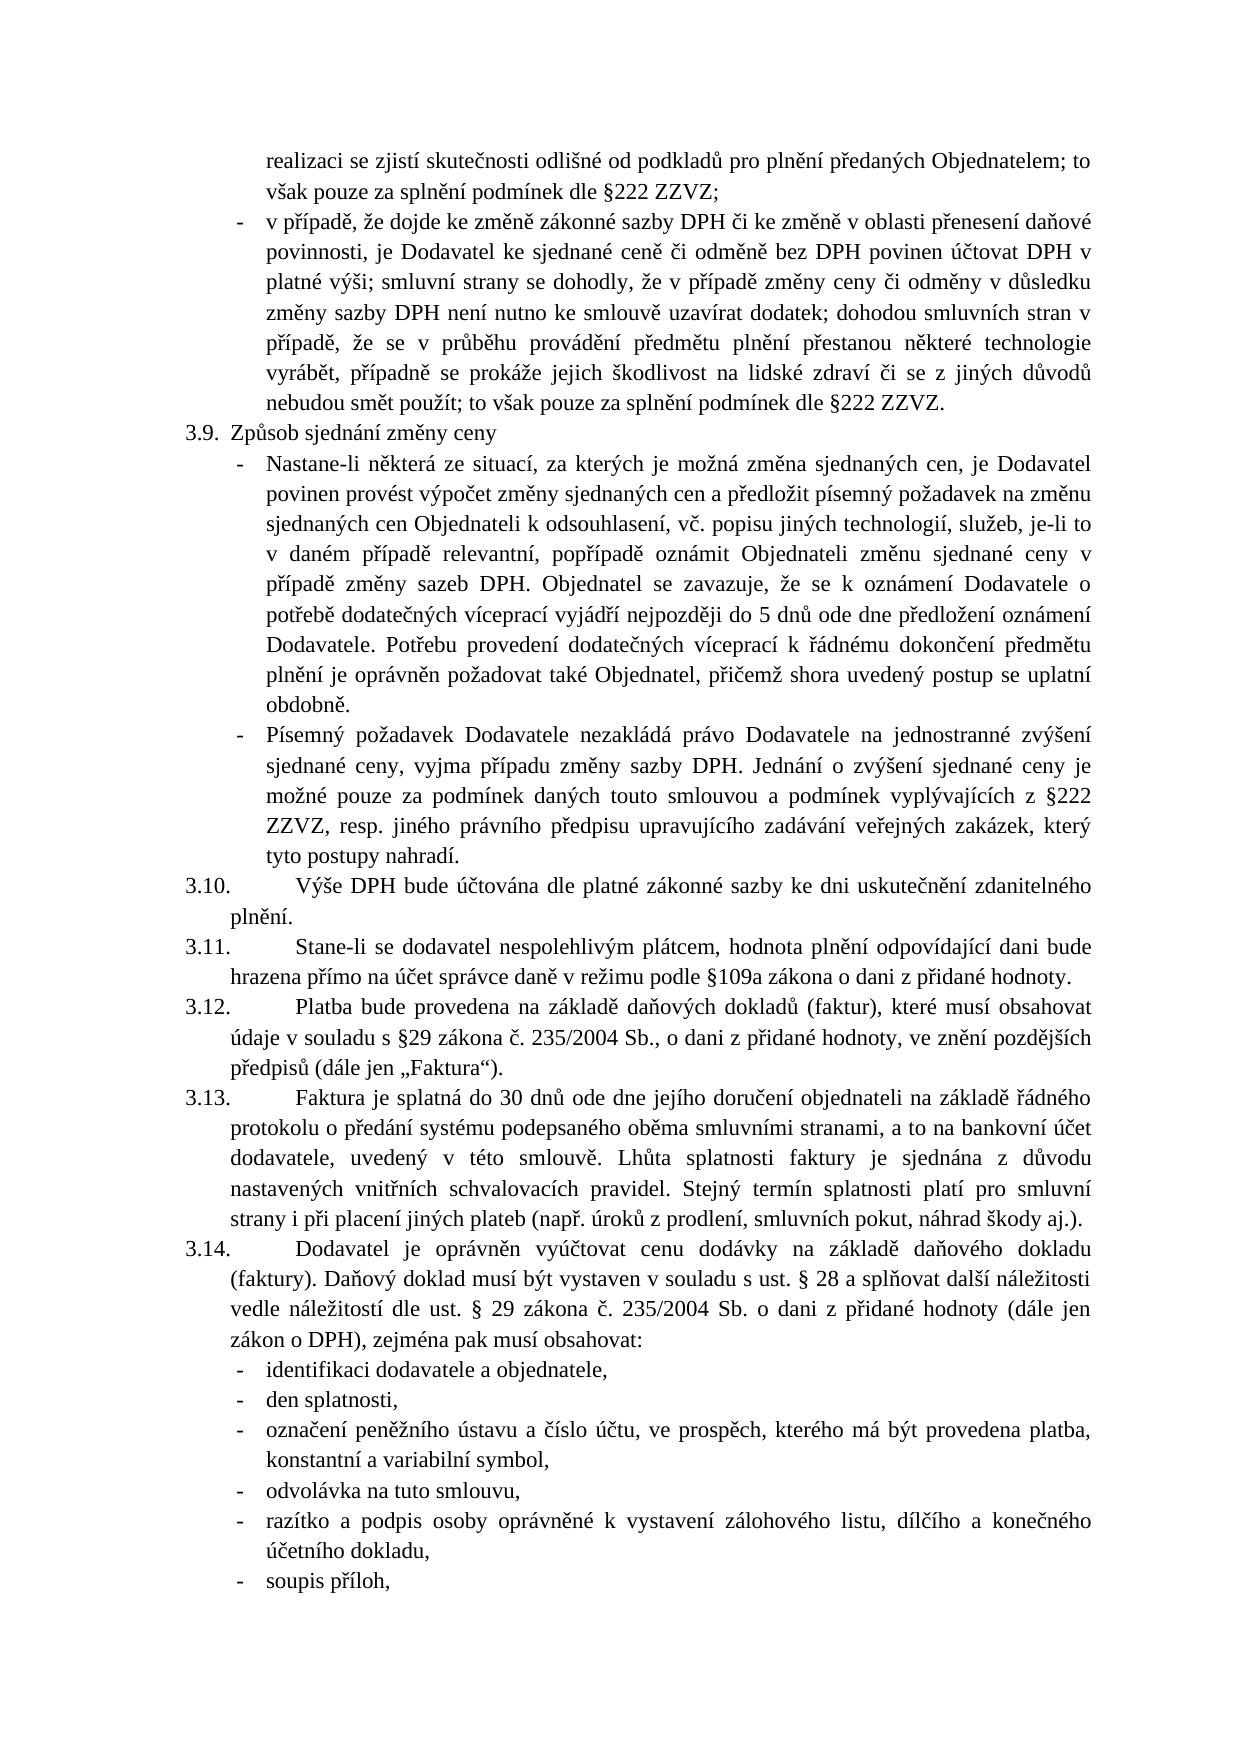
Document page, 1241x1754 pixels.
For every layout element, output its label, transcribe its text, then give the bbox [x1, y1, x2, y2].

list v případě, že dojde ke změně zákonné sazby DPH či ke změně v oblasti přenesení daňové povinnosti, je Dodavatel ke sjednané ceně či odměně bez DPH povinen účtovat DPH v platné výši; smluvní strany se dohodly, že v případě změny ceny či odměny v důsledku změny sazby DPH není nutno ke smlouvě uzavírat dodatek; dohodou smluvních stran v případě, že se v průběhu provádění předmětu plnění přestanou některé technologie vyrábět, případně se prokáže jejich škodlivost na lidské zdraví či se z jiných důvodů nebudou smět použít; to však pouze za splnění podmínek dle §222 ZZVZ. [236, 208, 1093, 416]
list označení peněžního ústavu a číslo účtu, ve prospěch, kterého má být provedena platba, konstantní a variabilní symbol, [236, 1416, 1093, 1473]
list Písemný požadavek Dodavatele nezakládá právo Dodavatele na jednostranné zvýšení sjednané ceny, vyjma případu změny sazby DPH. Jednání o zvýšení sjednané ceny je možné pouze za podmínek daných touto smlouvou a podmínek vyplývajících z §222 ZZVZ, resp. jiného právního předpisu upravujícího zadávání veřejných zakázek, který tyto postupy nahradí. [236, 722, 1093, 869]
list odvolávka na tuto smlouvu, [236, 1477, 1093, 1503]
list Dodavatel je oprávněn vyúčtovat cenu dodávky na základě daňového dokladu (faktury). Daňový doklad musí být vystaven v souladu s ust. § 28 a splňovat další náležitosti vedle náležitostí dle ust. § 29 zákona č. 235/2004 Sb. o dani z přidané hodnoty (dále jen zákon o DPH), zejména pak musí obsahovat: [185, 1235, 1093, 1352]
list Výše DPH bude účtována dle platné zákonné sazby ke dni uskutečnění zdanitelného plnění. [185, 873, 1093, 929]
list den splatnosti, [236, 1386, 1093, 1412]
list identifikaci dodavatele a objednatele, [236, 1356, 1093, 1382]
list Způsob sjednání změny ceny [185, 419, 1093, 446]
list Nastane-li některá ze situací, za kterých je možná změna sjednaných cen, je Dodavatel povinen provést výpočet změny sjednaných cen a předložit písemný požadavek na změnu sjednaných cen Objednateli k odsouhlasení, vč. popisu jiných technologií, služeb, je-li to v daném případě relevantní, popřípadě oznámit Objednateli změnu sjednané ceny v případě změny sazeb DPH. Objednatel se zavazuje, že se k oznámení Dodavatele o potřebě dodatečných víceprací vyjádří nejpozději do 5 dnů ode dne předložení oznámení Dodavatele. Potřebu provedení dodatečných víceprací k řádnému dokončení předmětu plnění je oprávněn požadovat také Objednatel, přičemž shora uvedený postup se uplatní obdobně. [236, 450, 1093, 718]
list soupis příloh, [236, 1567, 1093, 1594]
list Faktura je splatná do 30 dnů ode dne jejího doručení objednateli na základě řádného protokolu o předání systému podepsaného oběma smluvními stranami, a to na bankovní účet dodavatele, uvedený v této smlouvě. Lhůta splatnosti faktury je sjednána z důvodu nastavených vnitřních schvalovacích pravidel. Stejný termín splatnosti platí pro smluvní strany i při placení jiných plateb (např. úroků z prodlení, smluvních pokut, náhrad škody aj.). [185, 1084, 1093, 1231]
list Platba bude provedena na základě daňových dokladů (faktur), které musí obsahovat údaje v souladu s §29 zákona č. 235/2004 Sb., o dani z přidané hodnoty, ve znění pozdějších předpisů (dále jen „Faktura“). [185, 993, 1093, 1080]
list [236, 148, 1093, 204]
list razítko a podpis osoby oprávněné k vystavení zálohového listu, dílčího a konečného účetního dokladu, [236, 1507, 1093, 1563]
list Stane-li se dodavatel nespolehlivým plátcem, hodnota plnění odpovídající dani bude hrazena přímo na účet správce daně v režimu podle §109a zákona o dani z přidané hodnoty. [185, 933, 1093, 989]
